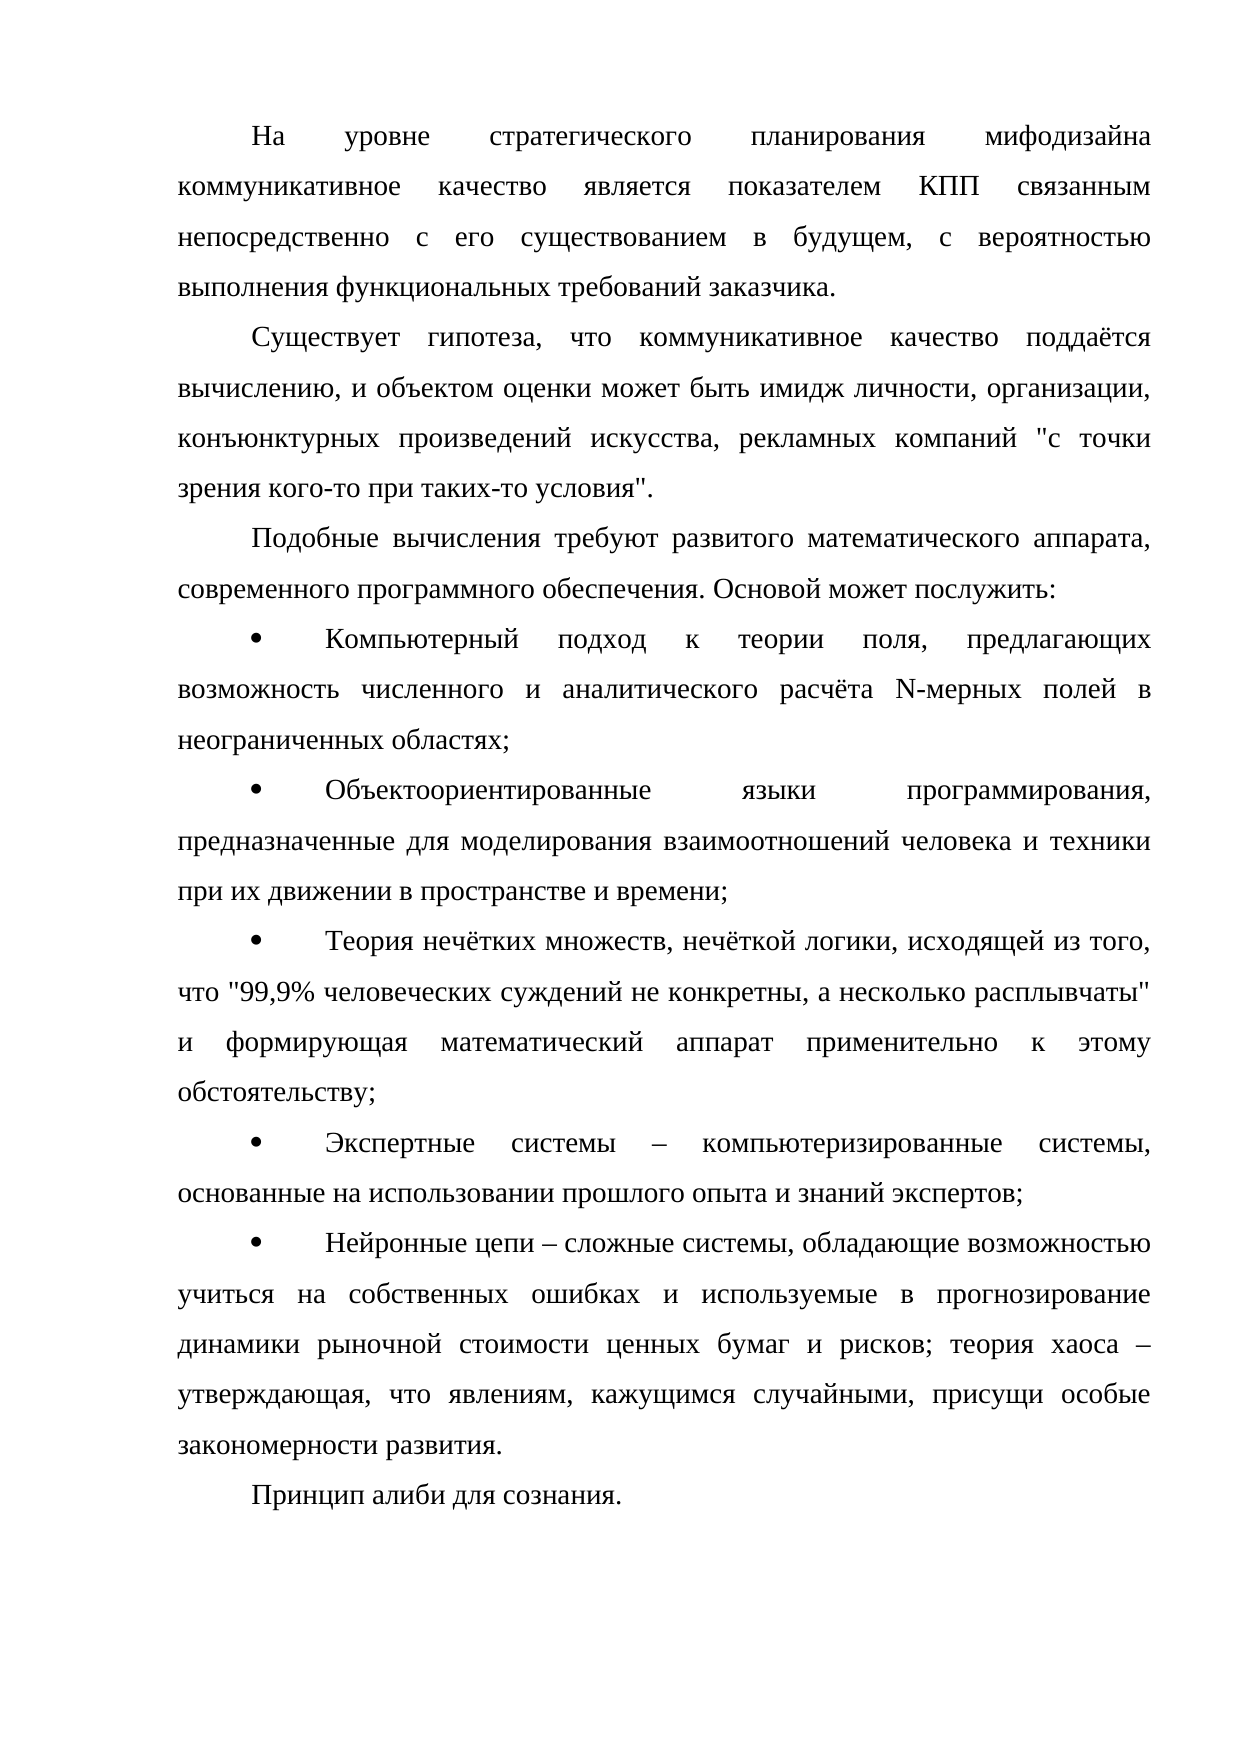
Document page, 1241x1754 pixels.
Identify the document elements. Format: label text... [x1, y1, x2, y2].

text Существует гипотеза, что коммуникативное качество поддаётся вычислению, и объектом оценки может быть имидж личности, организации, конъюнктурных произведений искусства, рекламных компаний "с точки зрения кого-то при таких-то условия". [177, 319, 1152, 504]
list Компьютерный подход к теории поля, предлагающих возможность численного и аналитического расчёта N-мерных полей в неограниченных областях; [177, 621, 1152, 756]
text Подобные вычисления требуют развитого математического аппарата, современного программного обеспечения. Основой может послужить: [177, 521, 1152, 604]
list Объектоориентированные языки программирования, предназначенные для моделирования взаимоотношений человека и техники при их движении в пространстве и времени; [177, 772, 1152, 907]
list Экспертные системы – компьютеризированные системы, основанные на использовании прошлого опыта и знаний экспертов; [177, 1125, 1152, 1209]
text Принцип алиби для сознания. [177, 1477, 1152, 1511]
list Нейронные цепи – сложные системы, обладающие возможностью учиться на собственных ошибках и используемые в прогнозирование динамики рыночной стоимости ценных бумаг и рисков; теория хаоса – утверждающая, что явлениям, кажущимся случайными, присущи особые закономерности развития. [177, 1225, 1152, 1460]
list Теория нечётких множеств, нечёткой логики, исходящей из того, что "99,9% человеческих суждений не конкретны, а несколько расплывчаты" и формирующая математический аппарат применительно к этому обстоятельству; [177, 923, 1152, 1108]
text На уровне стратегического планирования мифодизайна коммуникативное качество является показателем КПП связанным непосредственно с его существованием в будущем, с вероятностью выполнения функциональных требований заказчика. [177, 118, 1152, 303]
